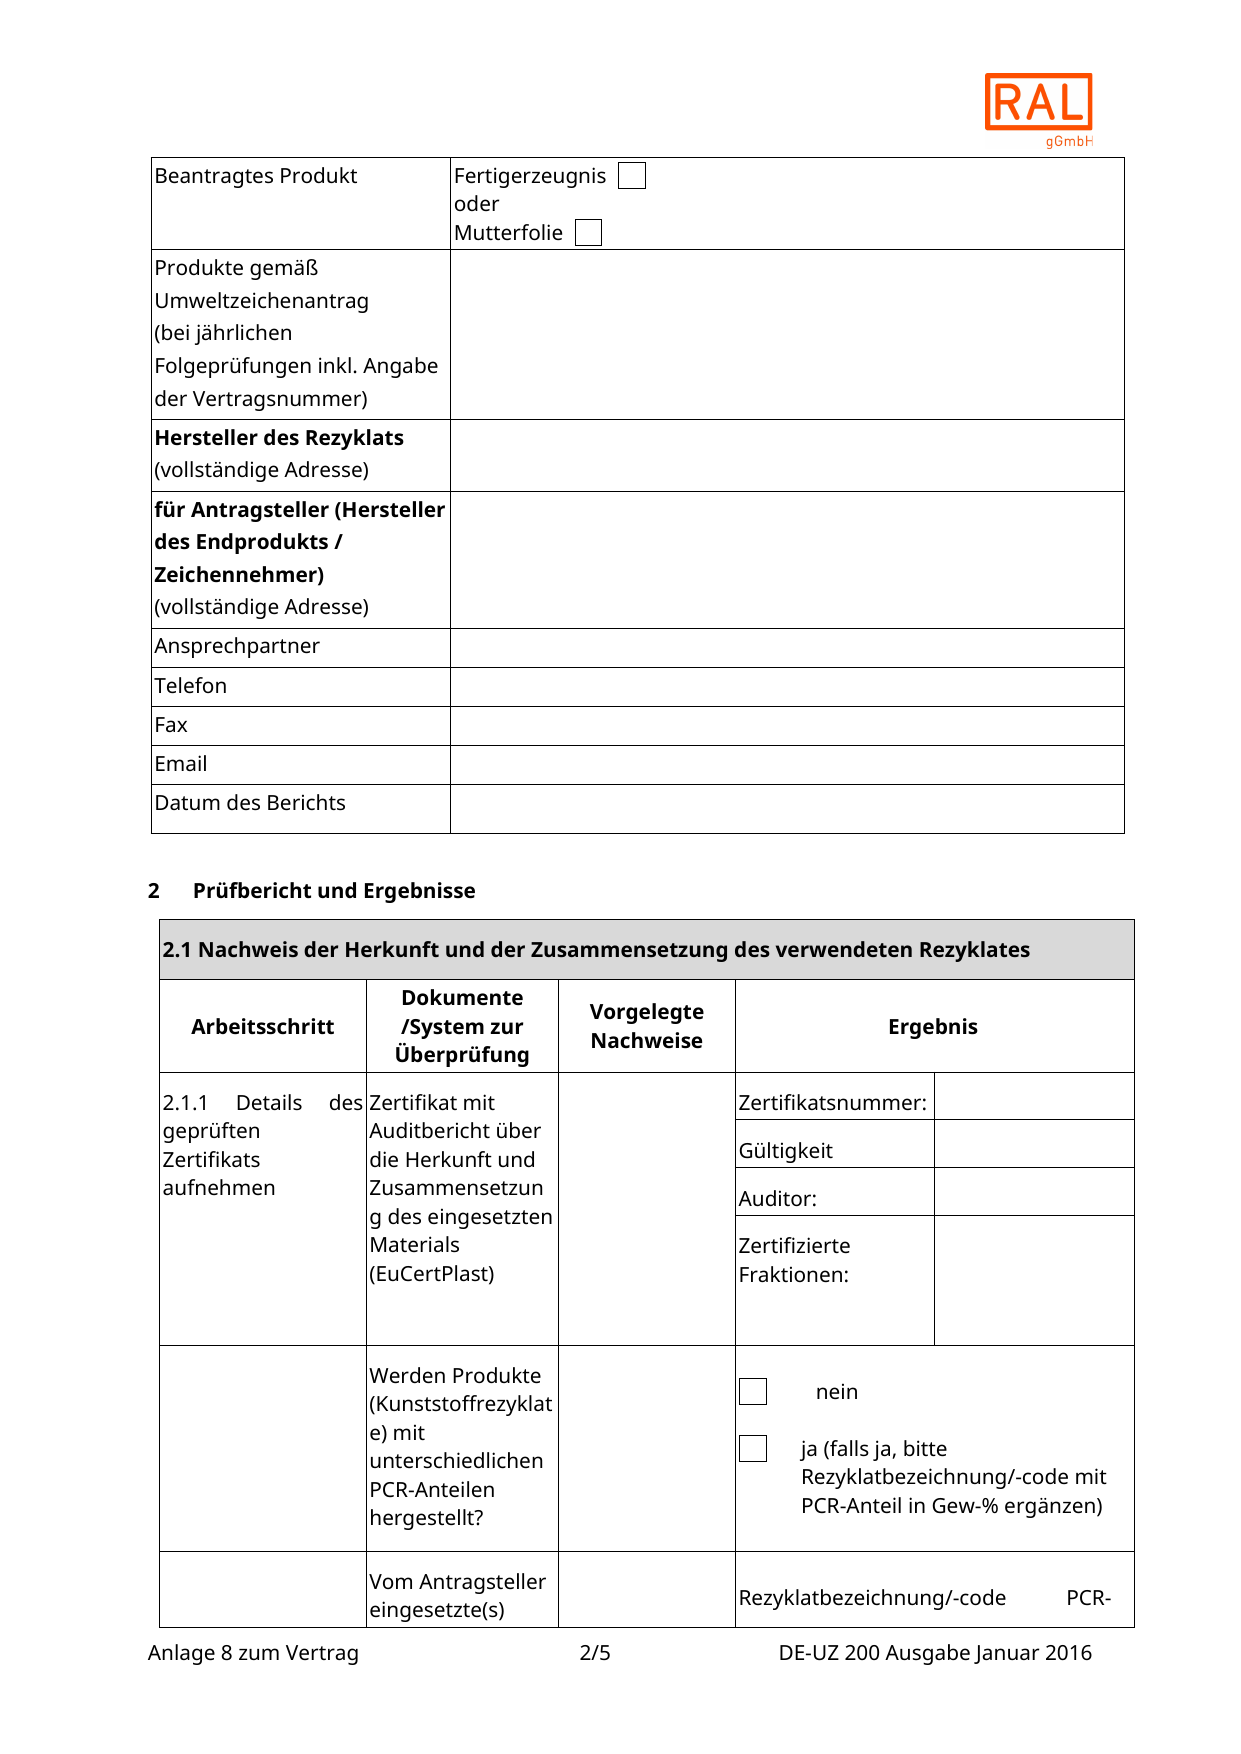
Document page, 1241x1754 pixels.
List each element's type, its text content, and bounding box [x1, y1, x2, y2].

table_cell Werden Produkte (Kunststoffrezyklate) mit unterschiedlichen PCR-Anteilen hergestellt? [367, 1346, 558, 1551]
table_cell Fax [152, 707, 450, 745]
table_cell Vorgelegte Nachweise [559, 980, 735, 1072]
table_cell [451, 250, 1124, 419]
table_cell Ansprechpartner [152, 629, 450, 667]
table_cell Vom Antragsteller eingesetzte(s) Rezyklat(e) [367, 1552, 558, 1627]
table_cell Arbeitsschritt [160, 980, 366, 1072]
table_cell Rezyklatbezeichnung/-code PCR-Anteil (in Gew-%) [736, 1552, 1134, 1627]
table_cell für Antragsteller (Hersteller des Endprodukts / Zeichennehmer) (vollständige Adresse) [152, 492, 450, 628]
table_cell Gültigkeit [736, 1120, 934, 1167]
table_cell Zertifikatsnummer: [736, 1073, 934, 1119]
table_cell Produkte gemäß Umweltzeichenantrag (bei jährlichen Folgeprüfungen inkl. Angabe der Vertragsnummer) [152, 250, 450, 419]
table_cell [451, 746, 1124, 784]
table_cell [451, 707, 1124, 745]
table_cell [160, 1346, 366, 1551]
table_cell [935, 1216, 1134, 1345]
table_cell Zertifizierte Fraktionen: [736, 1216, 934, 1345]
table_cell [935, 1168, 1134, 1215]
table_cell [160, 1552, 366, 1627]
table_cell Email [152, 746, 450, 784]
table_cell [451, 629, 1124, 667]
subtitle Prüfbericht und Ergebnisse [148, 876, 1092, 905]
table_cell [451, 668, 1124, 706]
table_cell [559, 1552, 735, 1627]
table_cell [935, 1120, 1134, 1167]
table_cell Datum des Berichts [152, 785, 450, 833]
table_cell Hersteller des Rezyklats (vollständige Adresse) [152, 420, 450, 491]
table_cell 2.1.1 Details des geprüften Zertifikats aufnehmen [160, 1073, 366, 1345]
table_cell Fertigerzeugnis oder Mutterfolie [451, 158, 1124, 249]
table_cell Dokumente /System zur Überprüfung [367, 980, 558, 1072]
picture [985, 73, 1093, 149]
table_header 2.1 Nachweis der Herkunft und der Zusammensetzung des verwendeten Rezyklates [160, 920, 1134, 979]
table_cell [451, 785, 1124, 833]
table_cell [935, 1073, 1134, 1119]
table_cell nein ja (falls ja, bitte Rezyklatbezeichnung/-code mit PCR-Anteil in Gew-% ergänzen) [736, 1346, 1134, 1551]
table_cell [451, 492, 1124, 628]
table_cell Auditor: [736, 1168, 934, 1215]
table_cell Telefon [152, 668, 450, 706]
table_cell Zertifikat mit Auditbericht über die Herkunft und Zusammensetzung des eingesetzten Materials (EuCertPlast) [367, 1073, 558, 1345]
table_cell [559, 1073, 735, 1345]
table_cell [451, 420, 1124, 491]
table_cell [559, 1346, 735, 1551]
table_cell Beantragtes Produkt [152, 158, 450, 249]
table_cell Ergebnis [736, 980, 1134, 1072]
